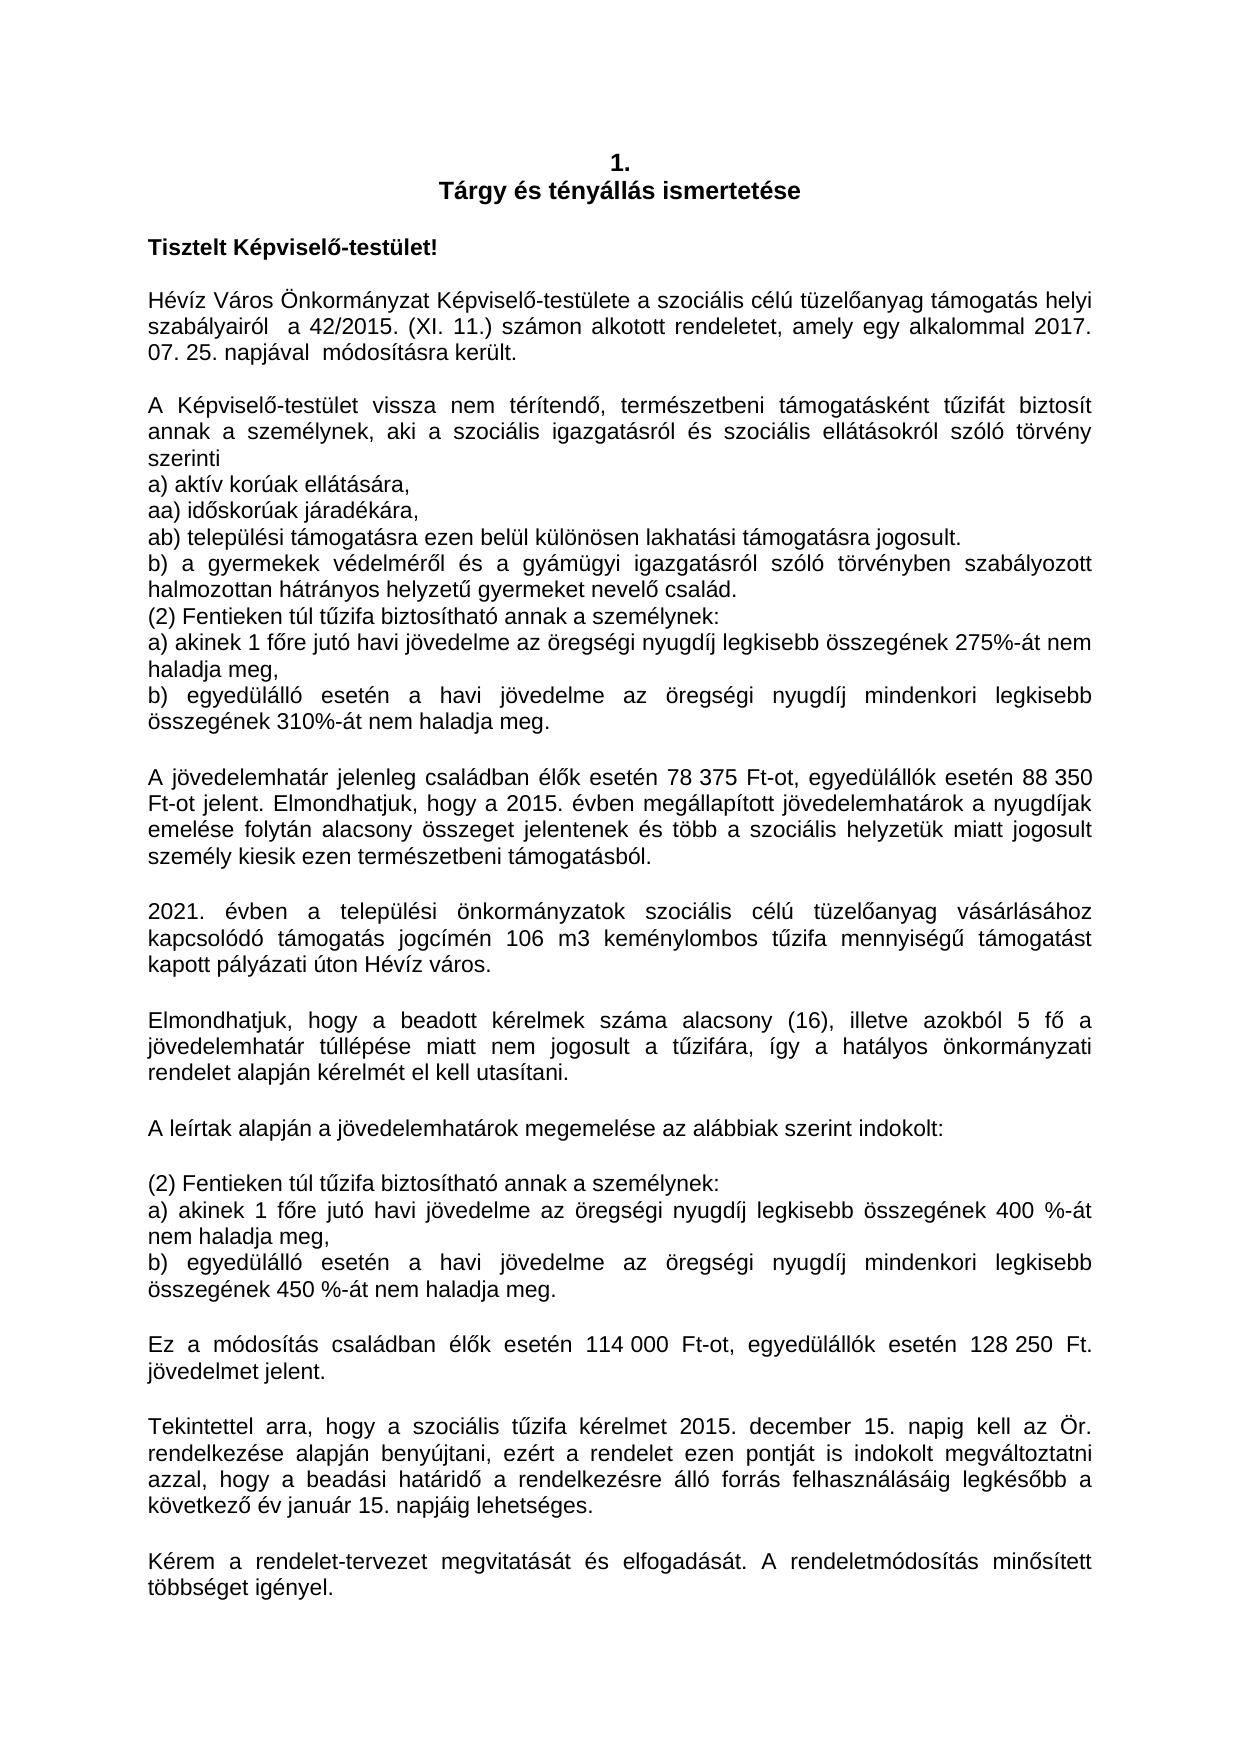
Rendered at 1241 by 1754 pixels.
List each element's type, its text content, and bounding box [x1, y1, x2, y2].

text Kérem a rendelet-tervezet megvitatását és elfogadását. A rendeletmódosítás minősített többséget igényel. [148, 1548, 1093, 1600]
text (2) Fentieken túl tűzifa biztosítható annak a személynek: [148, 603, 1093, 629]
text Hévíz Város Önkormányzat Képviselő-testülete a szociális célú tüzelőanyag támogatás helyi szabályairól a 42/2015. (XI. 11.) számon alkotott rendeletet, amely egy alkalommal 2017. 07. 25. napjával módosításra került. [148, 287, 1093, 366]
text b) egyedülálló esetén a havi jövedelme az öregségi nyugdíj mindenkori legkisebb összegének 450 %-át nem haladja meg. [148, 1249, 1093, 1302]
text (2) Fentieken túl tűzifa biztosítható annak a személynek: [148, 1170, 1093, 1197]
text A leírtak alapján a jövedelemhatárok megemelése az alábbiak szerint indokolt: [148, 1115, 1093, 1141]
text b) a gyermekek védelméről és a gyámügyi igazgatásról szóló törvényben szabályozott halmozottan hátrányos helyzetű gyermeket nevelő család. [148, 550, 1093, 603]
text A Képviselő-testület vissza nem térítendő, természetbeni támogatásként tűzifát biztosít annak a személynek, aki a szociális igazgatásról és szociális ellátásokról szóló törvény szerinti [148, 392, 1093, 471]
text b) egyedülálló esetén a havi jövedelme az öregségi nyugdíj mindenkori legkisebb összegének 310%-át nem haladja meg. [148, 682, 1093, 734]
text Tisztelt Képviselő-testület! [148, 234, 1093, 260]
text Tárgy és tényállás ismertetése [148, 176, 1093, 205]
text A jövedelemhatár jelenleg családban élők esetén 78 375 Ft-ot, egyedülállók esetén 88 350 Ft-ot jelent. Elmondhatjuk, hogy a 2015. évben megállapított jövedelemhatárok a nyugdíjak emelése folytán alacsony összeget jelentenek és több a szociális helyzetük miatt jogosult személy kiesik ezen természetbeni támogatásból. [148, 764, 1093, 869]
text Tekintettel arra, hogy a szociális tűzifa kérelmet 2015. december 15. napig kell az Ör. rendelkezése alapján benyújtani, ezért a rendelet ezen pontját is indokolt megváltoztatni azzal, hogy a beadási határidő a rendelkezésre álló forrás felhasználásáig legkésőbb a következő év január 15. napjáig lehetséges. [148, 1413, 1093, 1518]
text Elmondhatjuk, hogy a beadott kérelmek száma alacsony (16), illetve azokból 5 fő a jövedelemhatár túllépése miatt nem jogosult a tűzifára, így a hatályos önkormányzati rendelet alapján kérelmét el kell utasítani. [148, 1007, 1093, 1086]
text 2021. évben a települési önkormányzatok szociális célú tüzelőanyag vásárlásához kapcsolódó támogatás jogcímén 106 m3 keménylombos tűzifa mennyiségű támogatást kapott pályázati úton Hévíz város. [148, 898, 1093, 977]
text aa) időskorúak járadékára, [148, 497, 1093, 524]
text 1. [148, 148, 1093, 176]
text a) akinek 1 főre jutó havi jövedelme az öregségi nyugdíj legkisebb összegének 275%-át nem haladja meg, [148, 629, 1093, 682]
text Ez a módosítás családban élők esetén 114 000 Ft-ot, egyedülállók esetén 128 250 Ft. jövedelmet jelent. [148, 1331, 1093, 1384]
text ab) települési támogatásra ezen belül különösen lakhatási támogatásra jogosult. [148, 524, 1093, 550]
text a) akinek 1 főre jutó havi jövedelme az öregségi nyugdíj legkisebb összegének 400 %-át nem haladja meg, [148, 1197, 1093, 1249]
text a) aktív korúak ellátására, [148, 471, 1093, 497]
